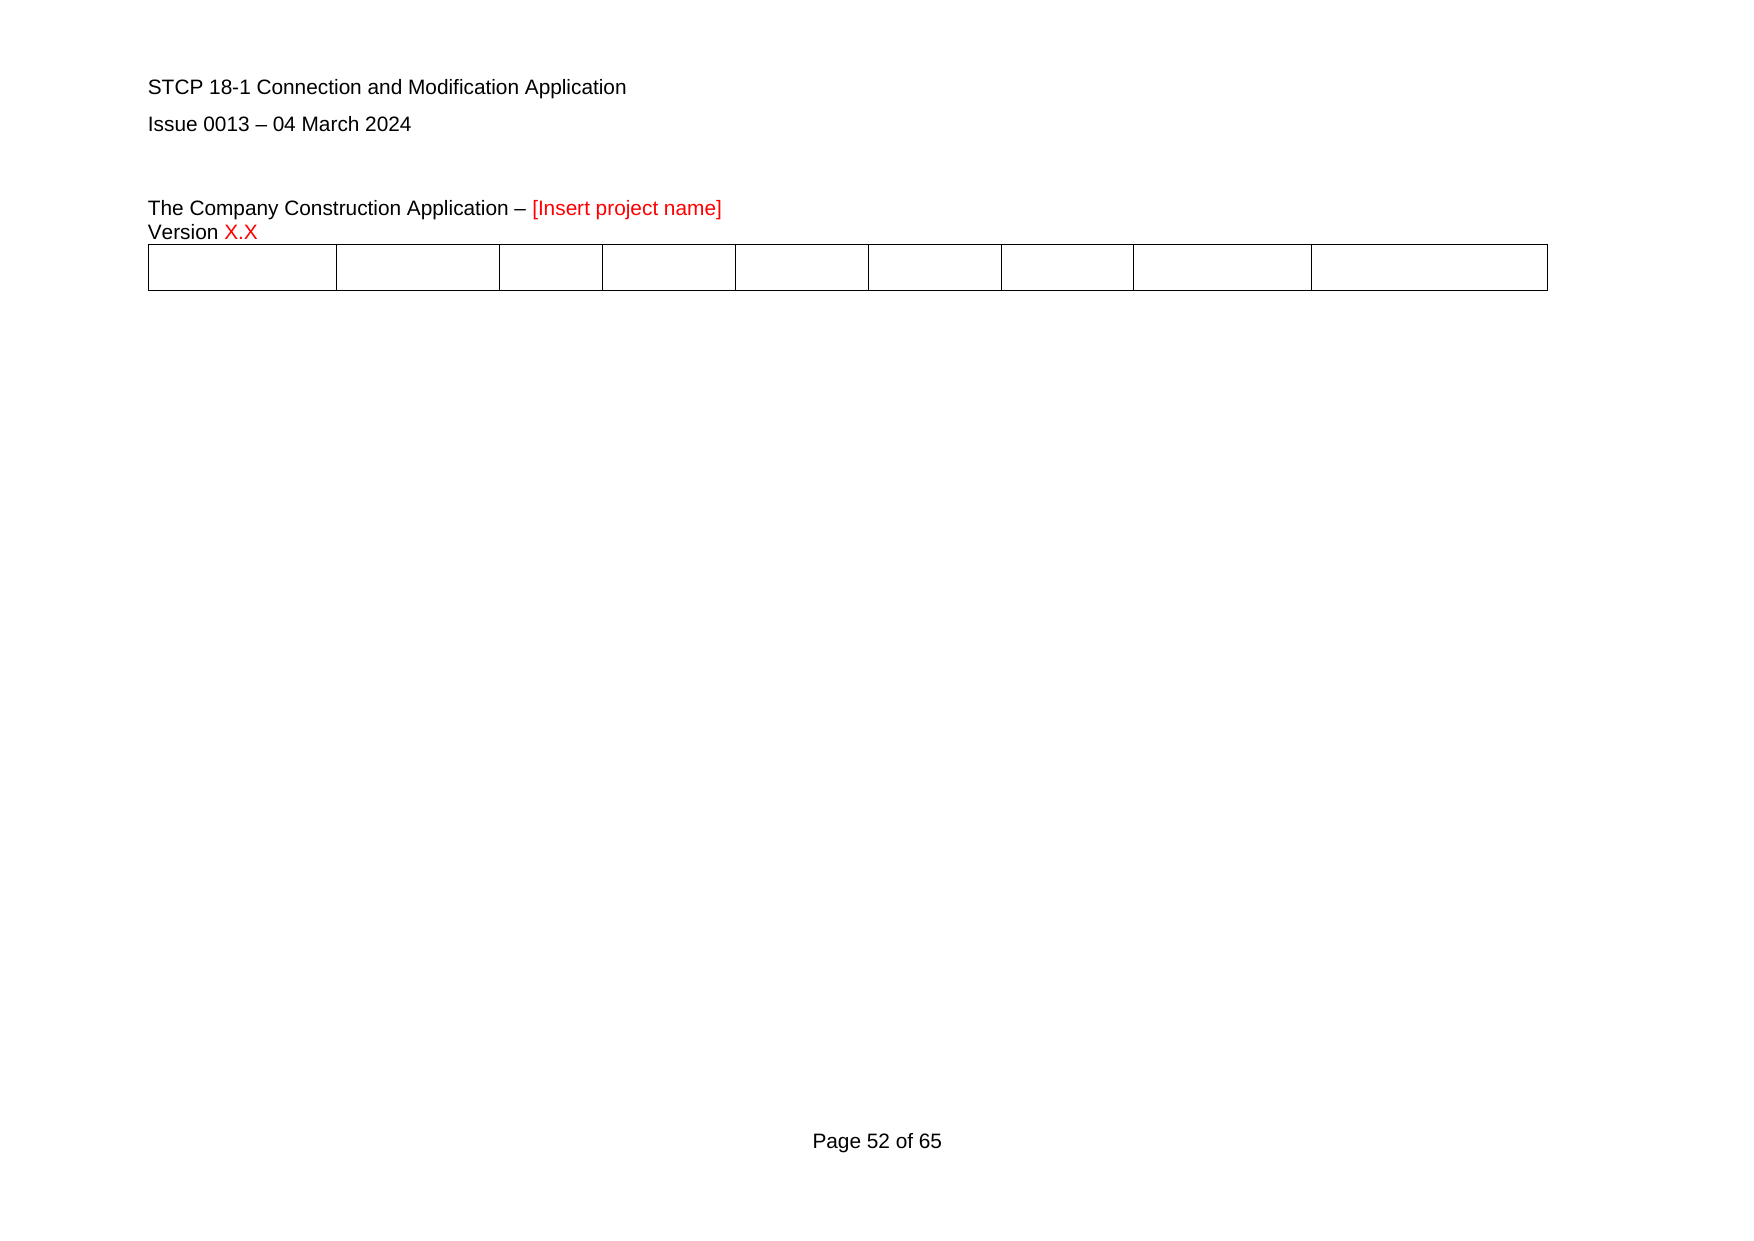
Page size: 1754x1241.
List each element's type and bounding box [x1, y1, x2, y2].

table_cell [869, 245, 1001, 289]
table_cell [603, 245, 735, 289]
table_cell [149, 245, 336, 289]
table_cell [337, 245, 499, 289]
table_cell [1002, 245, 1133, 289]
table_cell [500, 245, 602, 289]
table_cell [1312, 245, 1547, 289]
table_cell [1134, 245, 1311, 289]
table_cell [736, 245, 868, 289]
